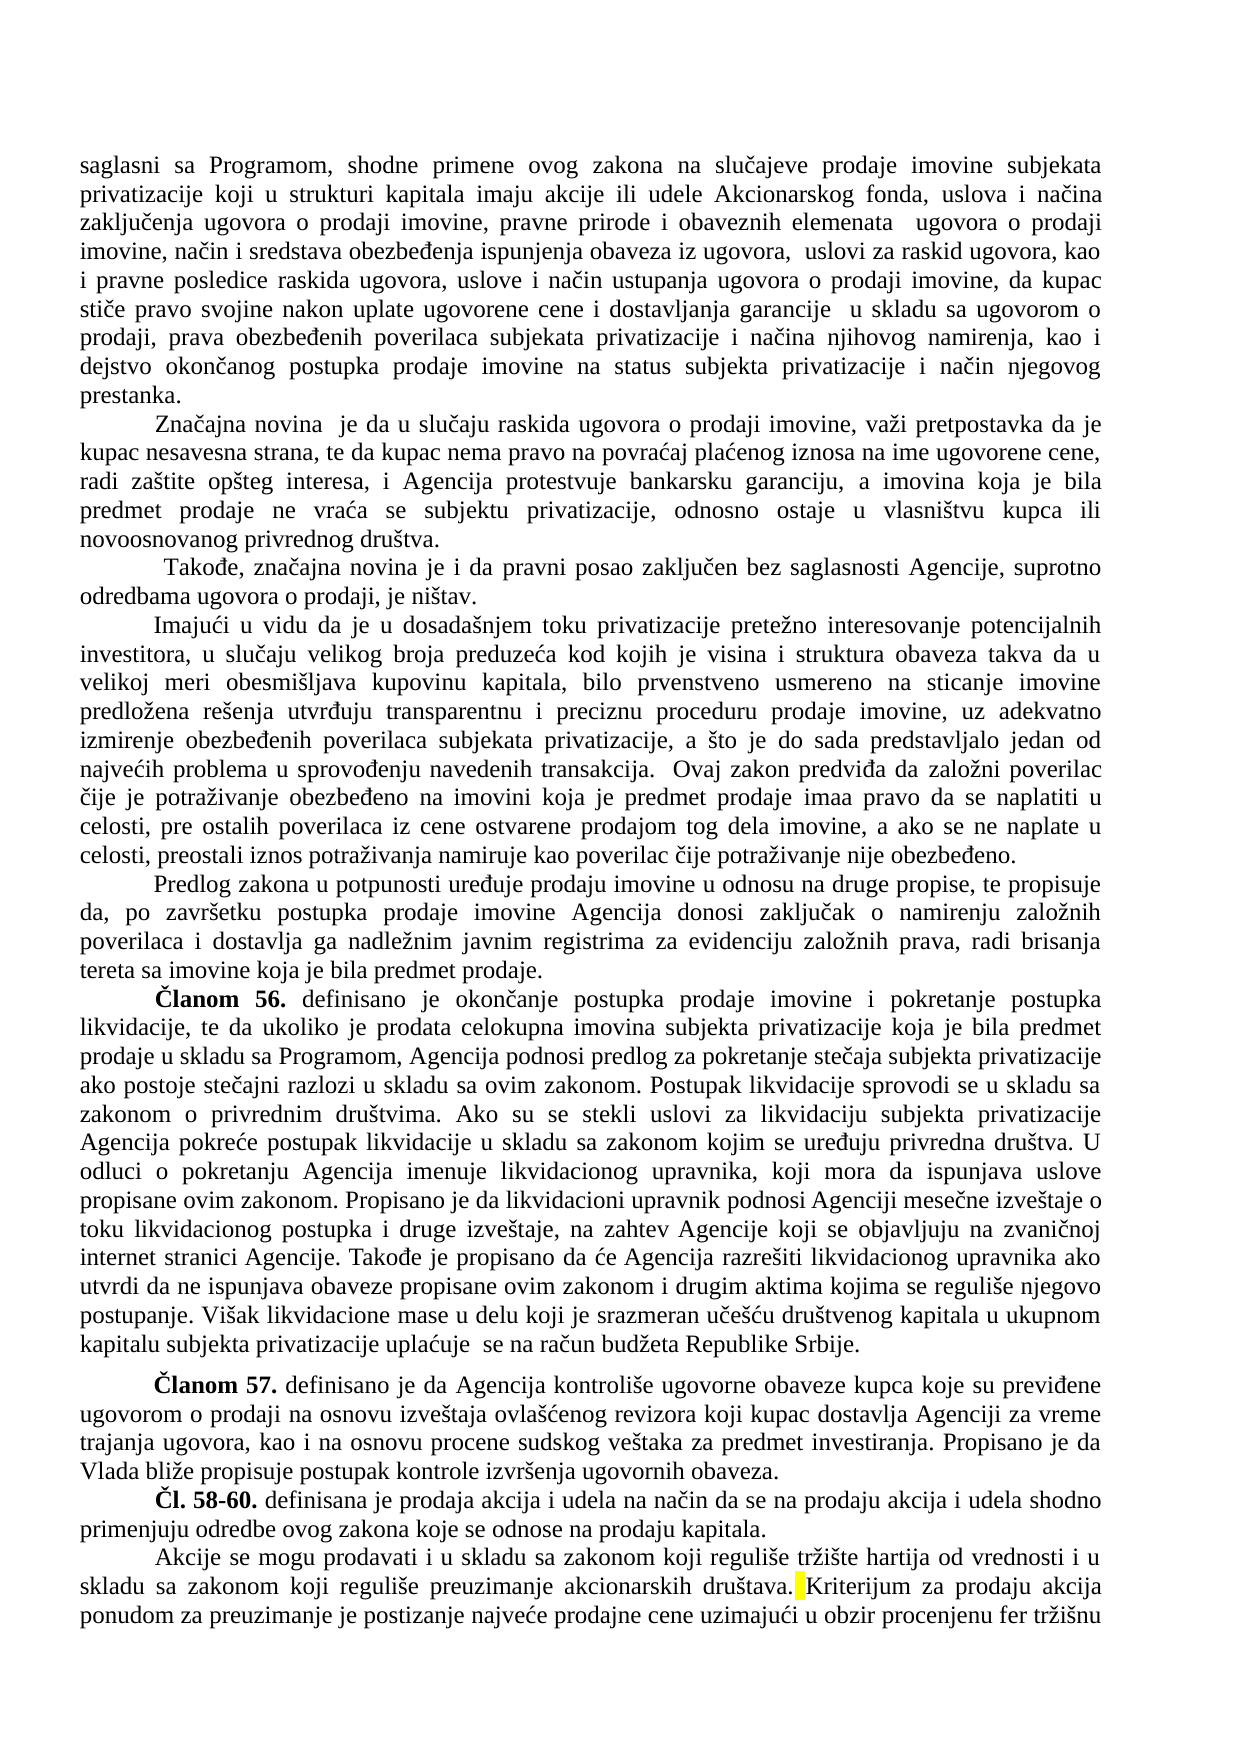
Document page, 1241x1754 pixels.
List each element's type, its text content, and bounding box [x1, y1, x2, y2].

text Takođe, značajna novina je i da pravni posao zaključen bez saglasnosti Agencije, suprotno odredbama ugovora o prodaji, je ništav. [79, 552, 1102, 610]
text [79, 1542, 1102, 1629]
text Članom 57. definisano je da Agencija kontroliše ugovorne obaveze kupca koje su previđene ugovorom o prodaji na osnovu izveštaja ovlašćenog revizora koji kupac dostavlja Agenciji za vreme trajanja ugovora, kao i na osnovu procene sudskog veštaka za predmet investiranja. Propisano je da Vlada bliže propisuje postupak kontrole izvršenja ugovornih obaveza. [79, 1370, 1102, 1485]
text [79, 150, 1102, 409]
text Značajna novina je da u slučaju raskida ugovora o prodaji imovine, važi pretpostavka da je kupac nesavesna strana, te da kupac nema pravo na povraćaj plaćenog iznosa na ime ugovorene cene, radi zaštite opšteg interesa, i Agencija protestvuje bankarsku garanciju, a imovina koja je bila predmet prodaje ne vraća se subjektu privatizacije, odnosno ostaje u vlasništvu kupca ili novoosnovanog privrednog društva. [79, 409, 1102, 552]
text Imajući u vidu da je u dosadašnjem toku privatizacije pretežno interesovanje potencijalnih investitora, u slučaju velikog broja preduzeća kod kojih je visina i struktura obaveza takva da u velikoj meri obesmišljava kupovinu kapitala, bilo prvenstveno usmereno na sticanje imovine predložena rešenja utvrđuju transparentnu i preciznu proceduru prodaje imovine, uz adekvatno izmirenje obezbeđenih poverilaca subjekata privatizacije, a što je do sada predstavljalo jedan od najvećih problema u sprovođenju navedenih transakcija. Ovaj zakon predviđa da založni poverilac čije je potraživanje obezbeđeno na imovini koja je predmet prodaje imaa pravo da se naplatiti u celosti, pre ostalih poverilaca iz cene ostvarene prodajom tog dela imovine, a ako se ne naplate u celosti, preostali iznos potraživanja namiruje kao poverilac čije potraživanje nije obezbeđeno. [79, 610, 1102, 869]
text Predlog zakona u potpunosti uređuje prodaju imovine u odnosu na druge propise, te propisuje da, po završetku postupka prodaje imovine Agencija donosi zaključak o namirenju založnih poverilaca i dostavlja ga nadležnim javnim registrima za evidenciju založnih prava, radi brisanja tereta sa imovine koja je bila predmet prodaje. [79, 869, 1102, 984]
text Čl. 58-60. definisana je prodaja akcija i udela na način da se na prodaju akcija i udela shodno primenjuju odredbe ovog zakona koje se odnose na prodaju kapitala. [79, 1485, 1102, 1542]
text Članom 56. definisano je okončanje postupka prodaje imovine i pokretanje postupka likvidacije, te da ukoliko je prodata celokupna imovina subjekta privatizacije koja je bila predmet prodaje u skladu sa Programom, Agencija podnosi predlog za pokretanje stečaja subjekta privatizacije ako postoje stečajni razlozi u skladu sa ovim zakonom. Postupak likvidacije sprovodi se u skladu sa zakonom o privrednim društvima. Ako su se stekli uslovi za likvidaciju subjekta privatizacije Agencija pokreće postupak likvidacije u skladu sa zakonom kojim se uređuju privredna društva. U odluci o pokretanju Agencija imenuje likvidacionog upravnika, koji mora da ispunjava uslove propisane ovim zakonom. Propisano je da likvidacioni upravnik podnosi Agenciji mesečne izveštaje o toku likvidacionog postupka i druge izveštaje, na zahtev Agencije koji se objavljuju na zvaničnoj internet stranici Agencije. Takođe je propisano da će Agencija razrešiti likvidacionog upravnika ako utvrdi da ne ispunjava obaveze propisane ovim zakonom i drugim aktima kojima se reguliše njegovo postupanje. Višak likvidacione mase u delu koji je srazmeran učešću društvenog kapitala u ukupnom kapitalu subjekta privatizacije uplaćuje se na račun budžeta Republike Srbije. [79, 984, 1102, 1357]
